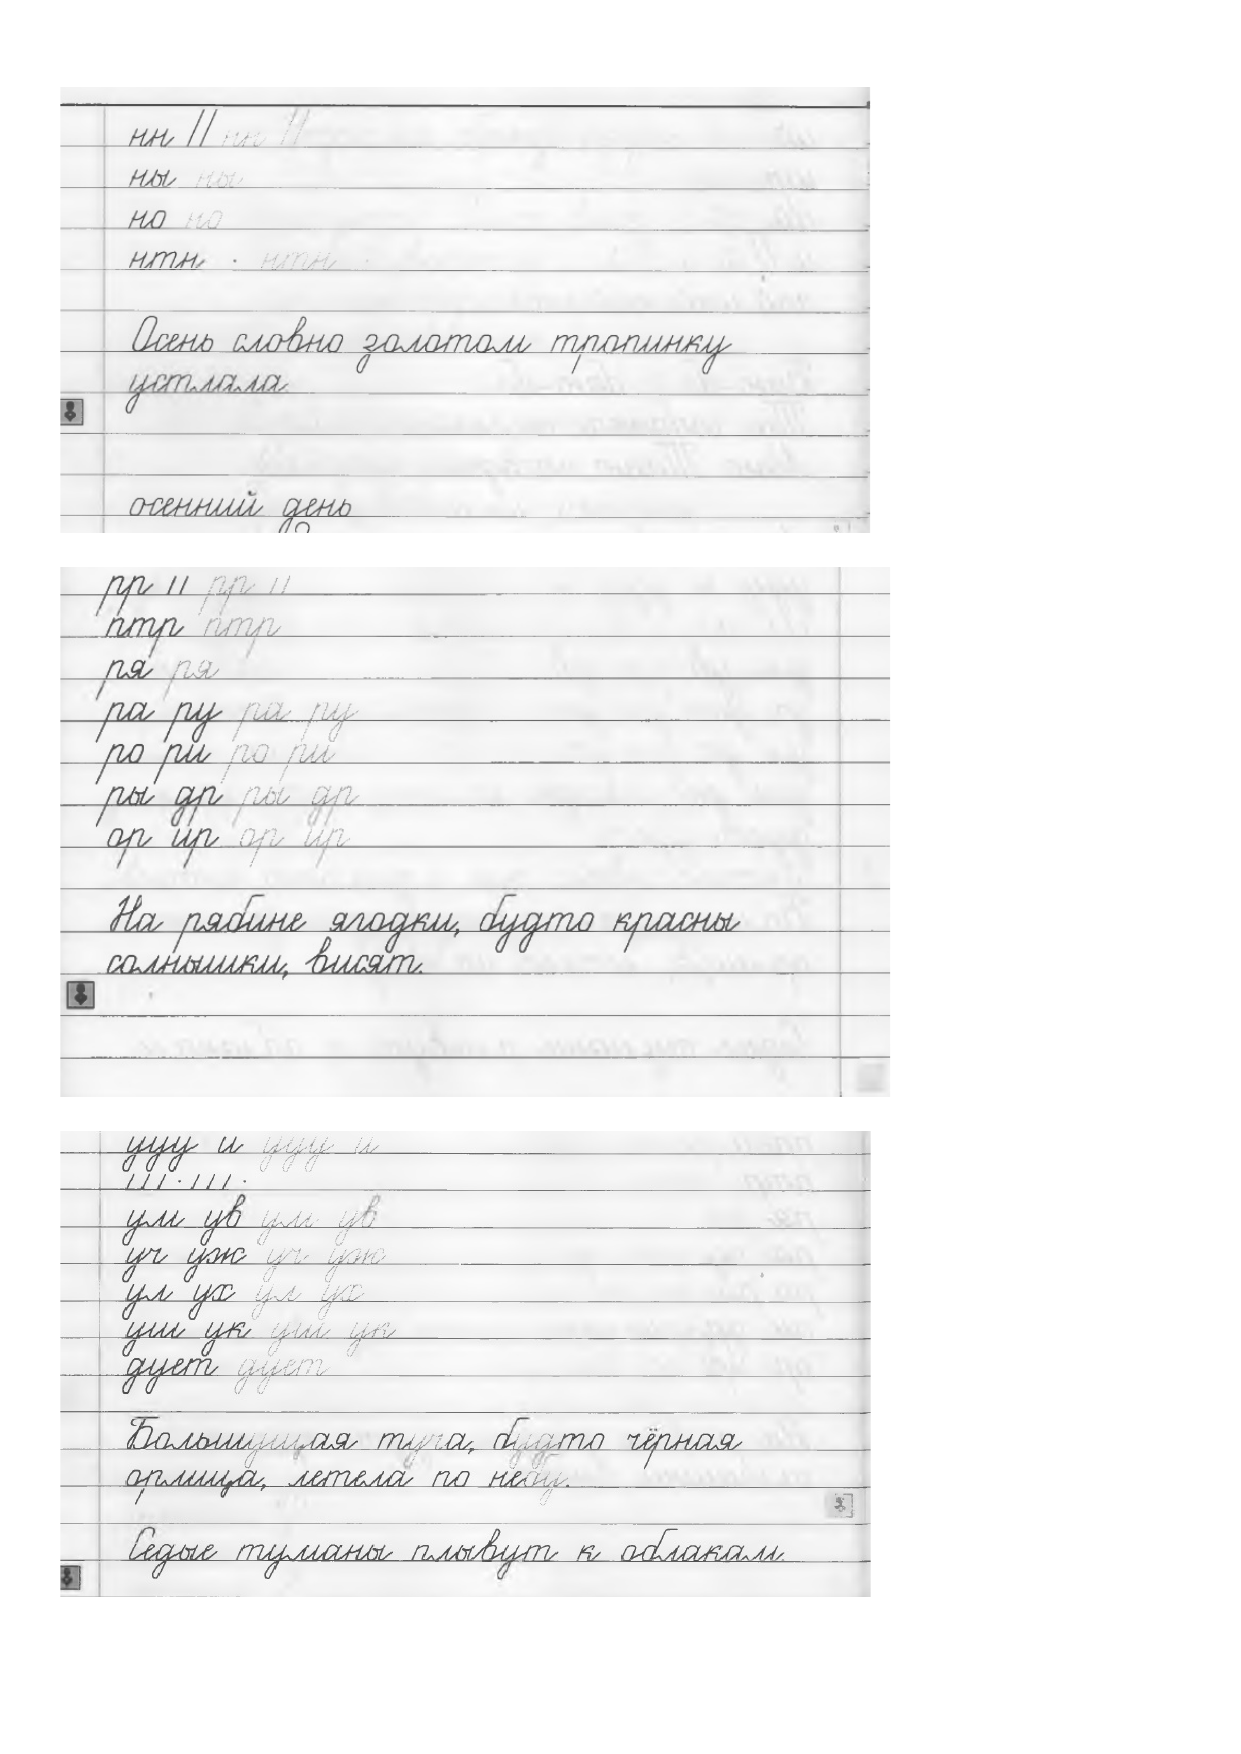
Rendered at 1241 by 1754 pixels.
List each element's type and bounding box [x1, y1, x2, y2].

picture [60, 1131, 871, 1597]
picture [60, 87, 871, 533]
picture [60, 567, 891, 1097]
